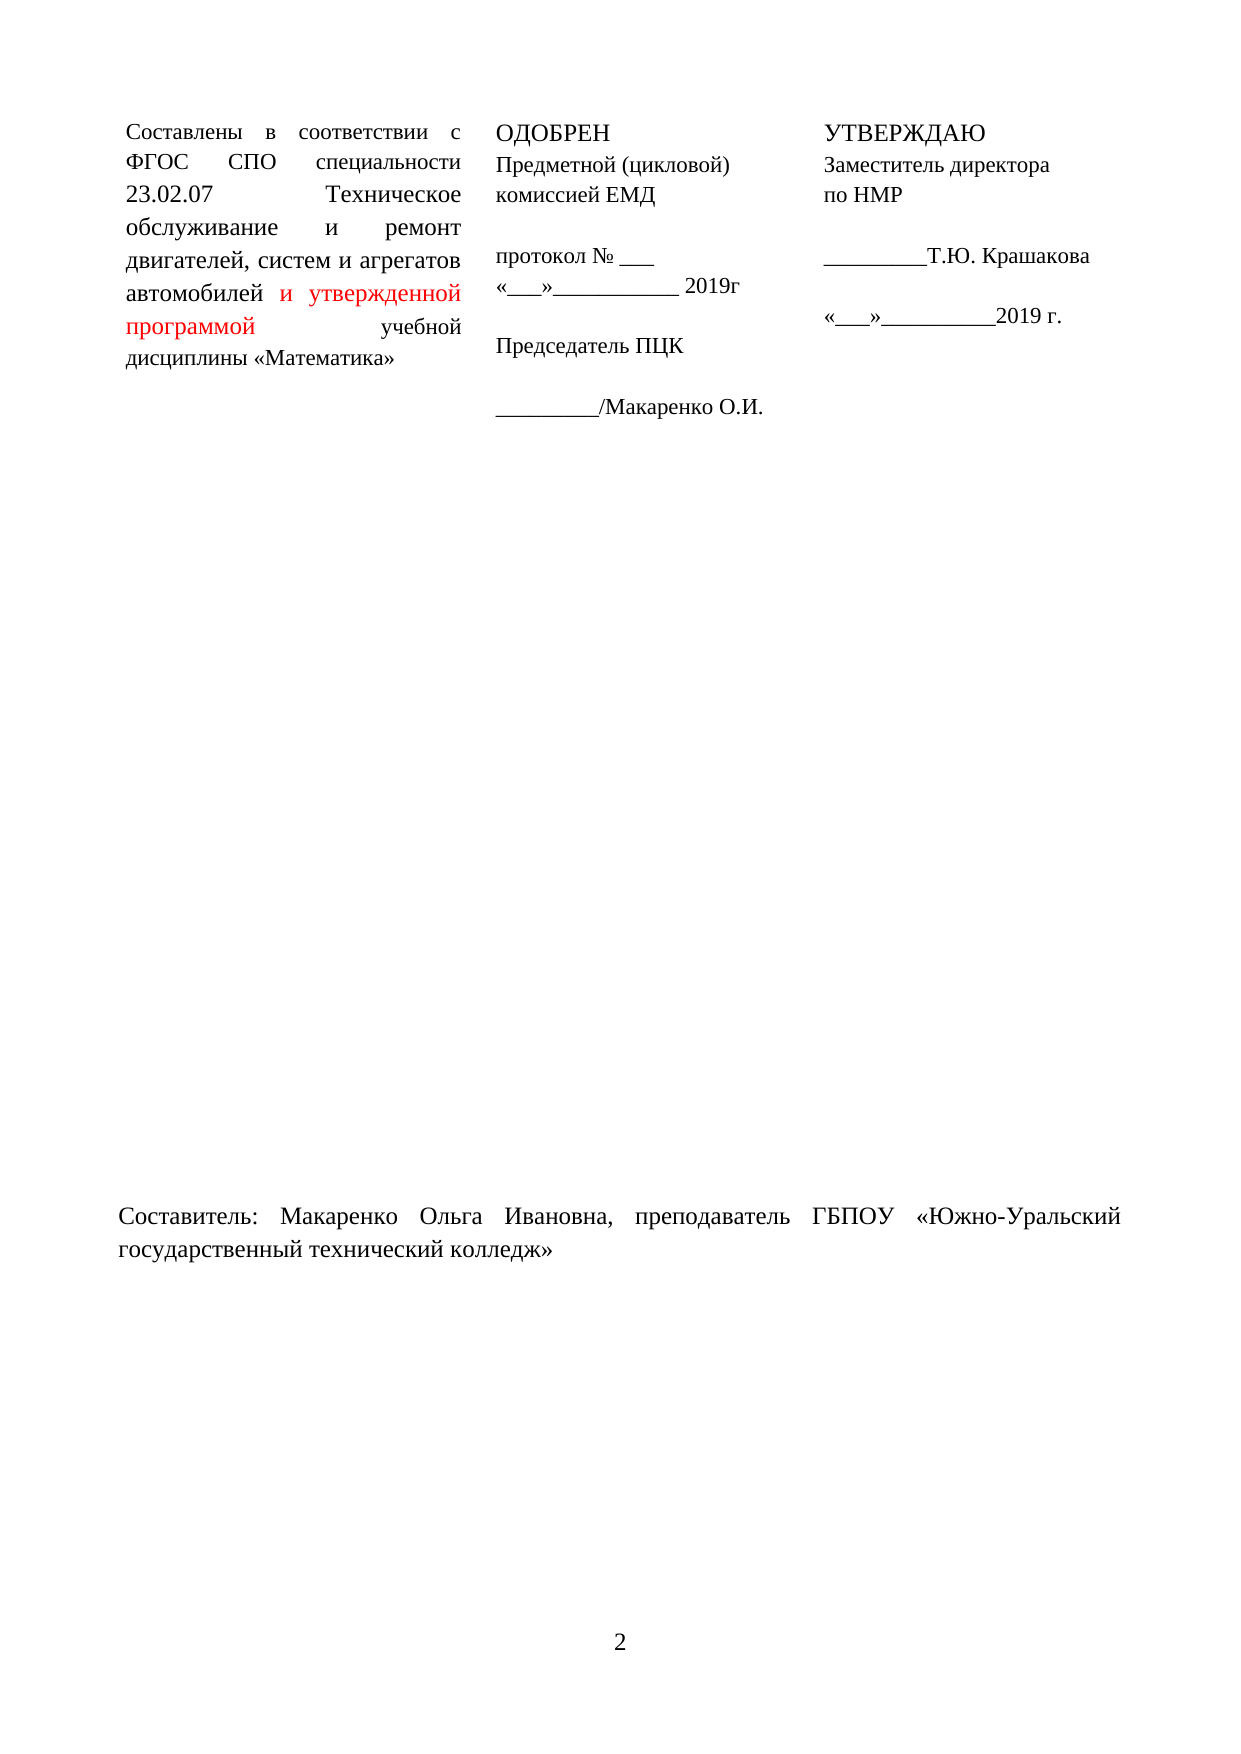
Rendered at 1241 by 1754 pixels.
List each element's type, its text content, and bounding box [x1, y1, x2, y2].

table_header ОДОБРЕН Предметной (цикловой) комиссией ЕМД протокол № ___ «___»___________ 2019г Председатель ПЦК _________/Макаренко О.И. [473, 118, 801, 464]
text Составитель: Макаренко Ольга Ивановна, преподаватель ГБПОУ «Южно-Уральский государственный технический колледж» [118, 1201, 1122, 1263]
table_header Составлены в соответствии с ФГОС СПО специальности 23.02.07 Техническое обслуживание и ремонт двигателей, систем и агрегатов автомобилей и утвержденной программой учебной дисциплины «Математика» [114, 118, 472, 464]
table_header УТВЕРЖДАЮ Заместитель директора по НМР _________Т.Ю. Крашакова «___»__________2019 г. [801, 118, 1126, 464]
